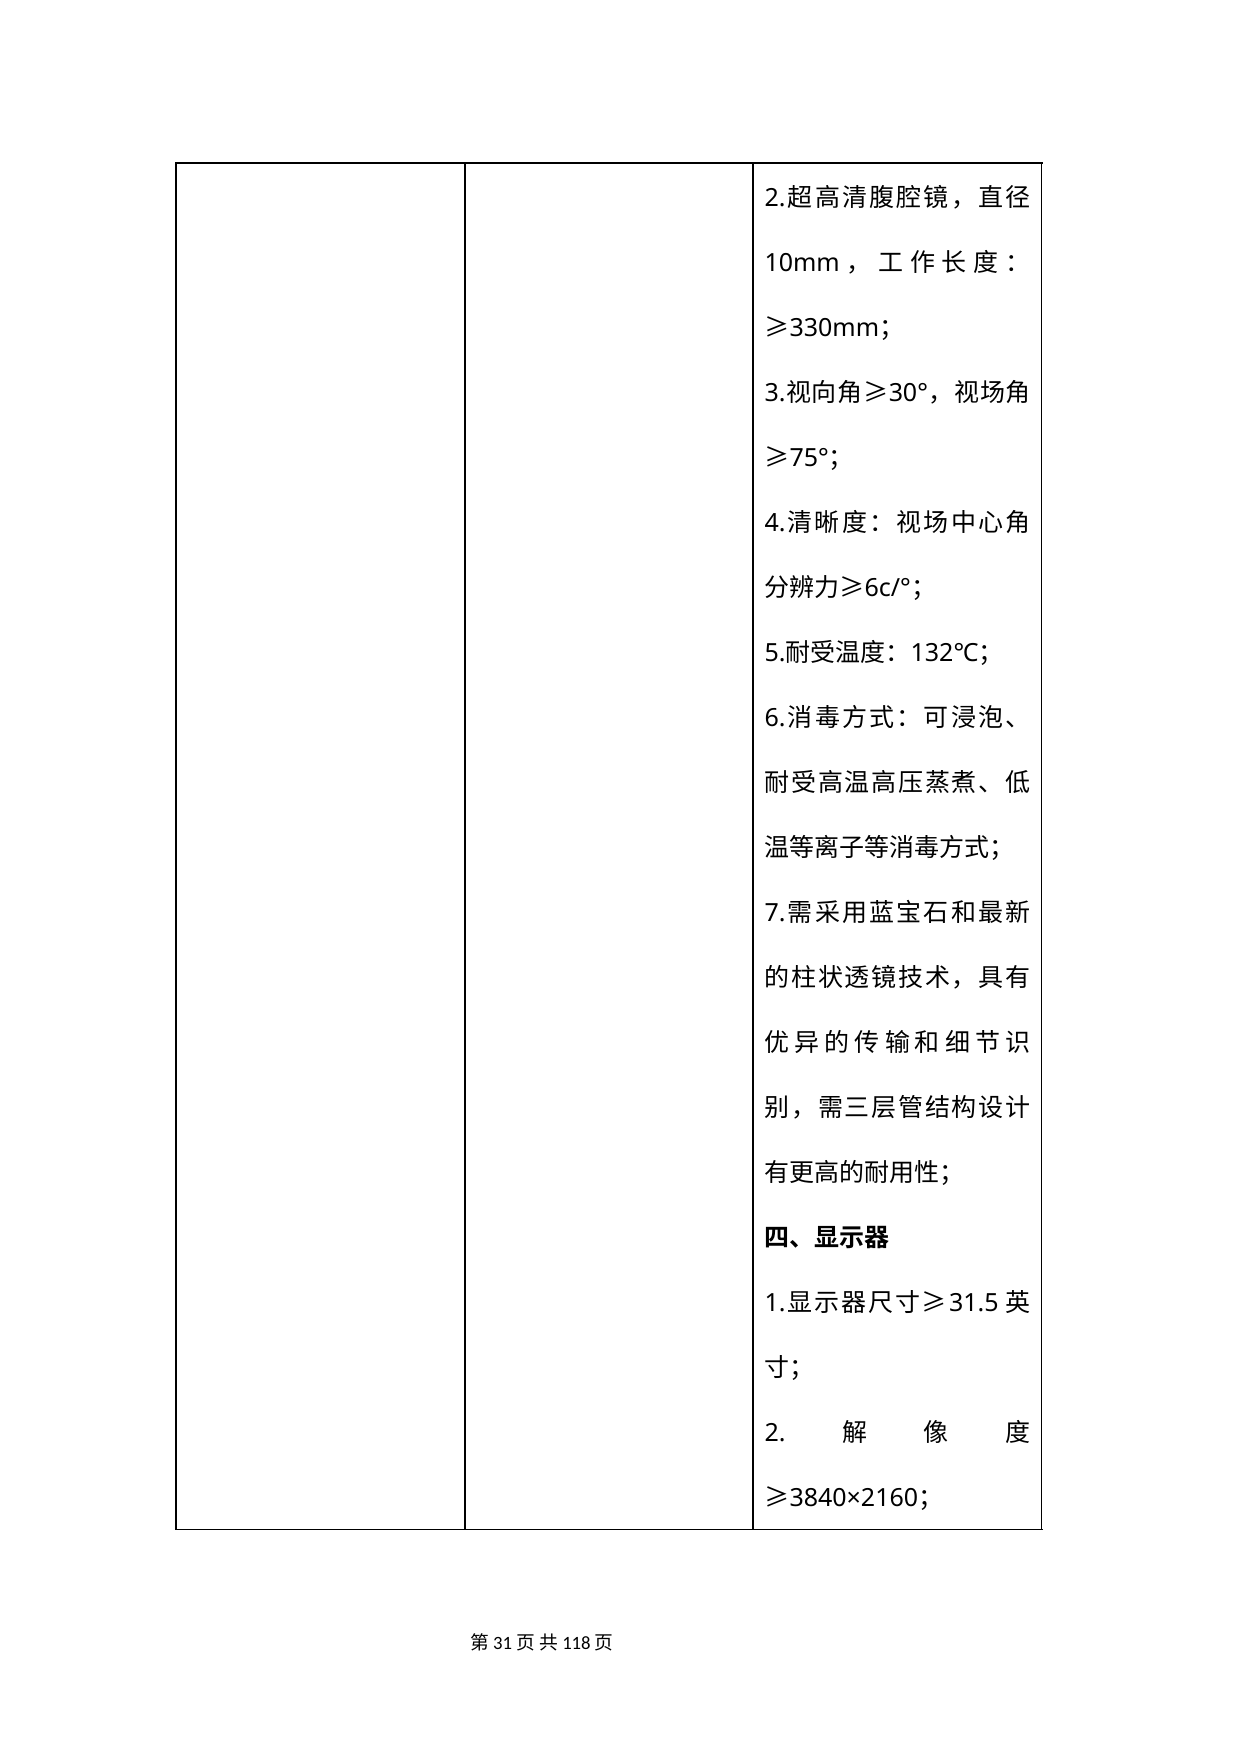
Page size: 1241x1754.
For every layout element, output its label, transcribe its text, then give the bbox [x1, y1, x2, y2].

table_cell 1 [177, 164, 464, 1528]
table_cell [754, 164, 1041, 1528]
table_cell [466, 164, 752, 1528]
